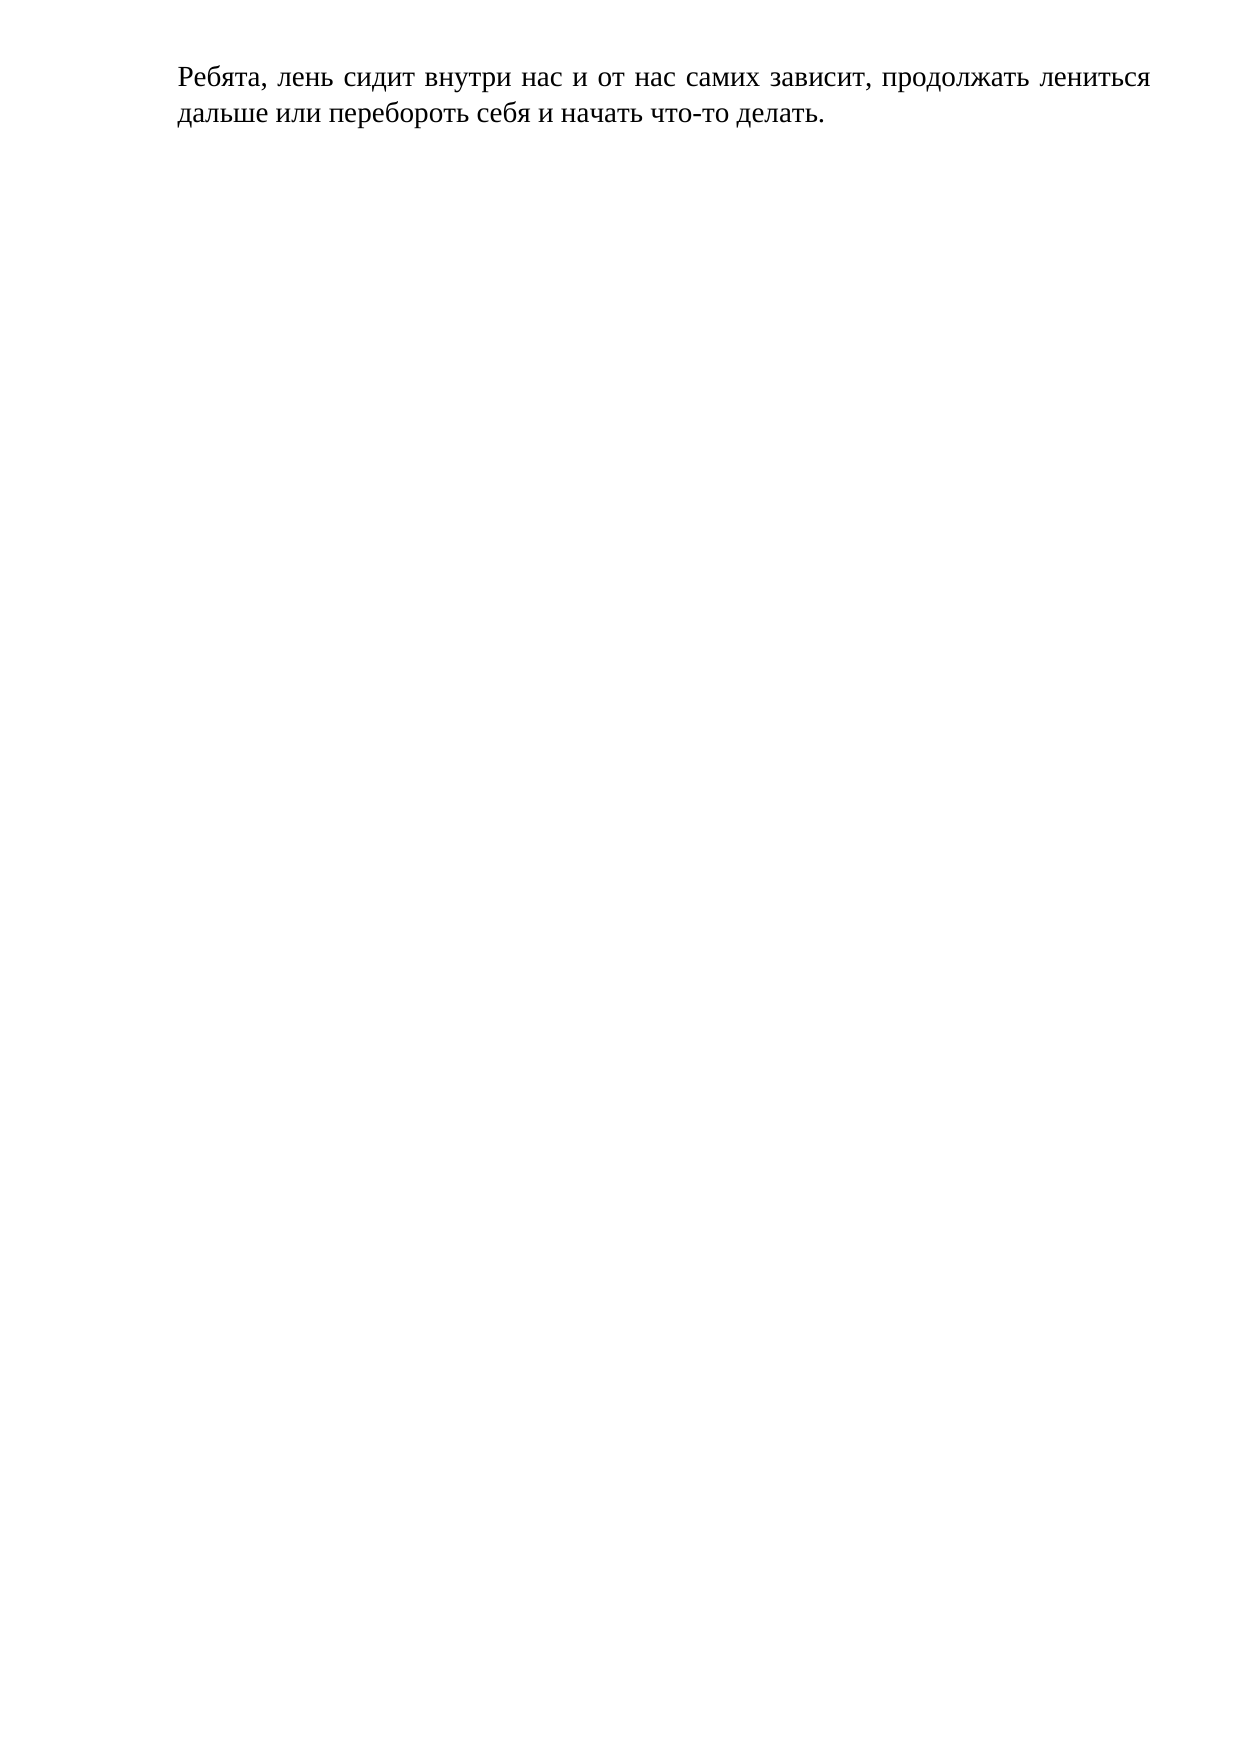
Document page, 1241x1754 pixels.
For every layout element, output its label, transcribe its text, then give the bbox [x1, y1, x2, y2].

text Ребята, лень сидит внутри нас и от нас самих зависит, продолжать лениться дальше или перебороть себя и начать что-то делать. [177, 59, 1152, 129]
